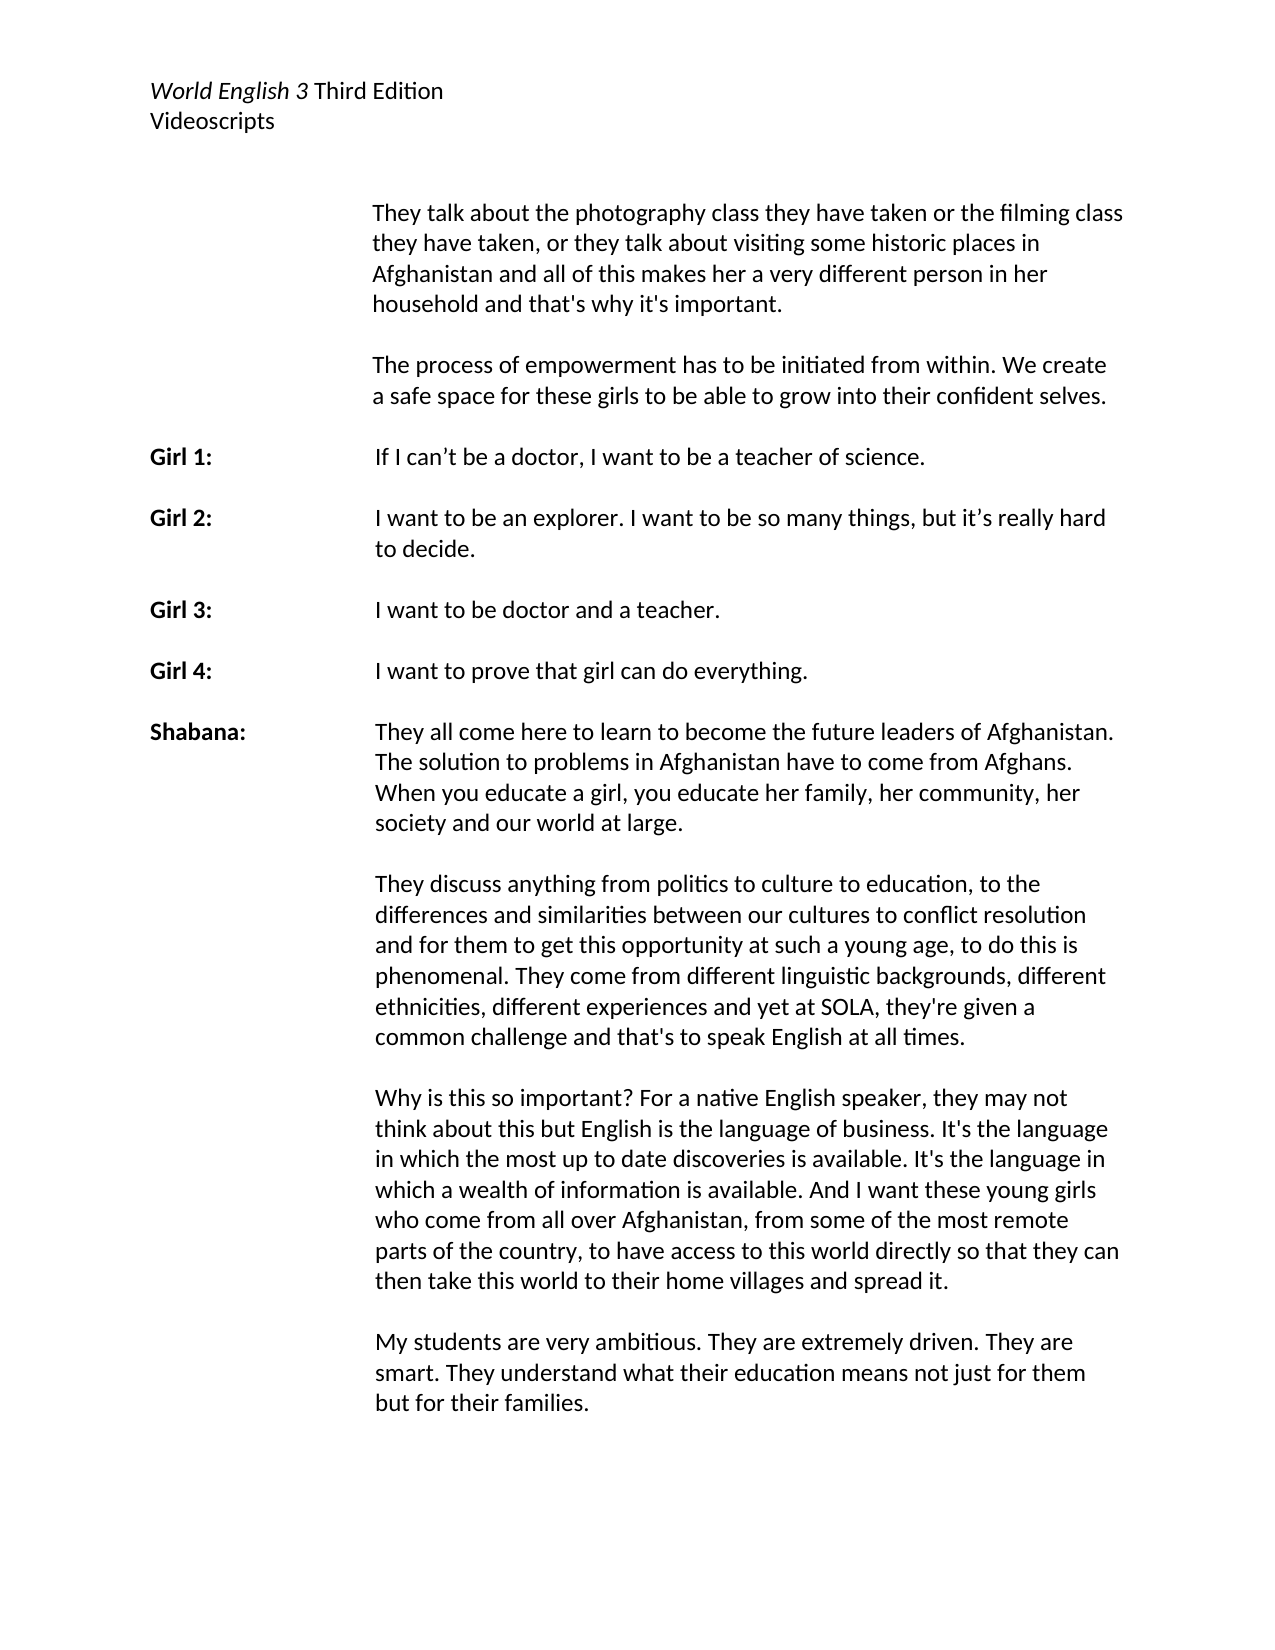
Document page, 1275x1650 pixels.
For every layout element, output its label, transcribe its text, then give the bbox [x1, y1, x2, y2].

text Why is this so important? For a native English speaker, they may not think about this but English is the language of business. It's the language in which the most up to date discoveries is available. It's the language in which a wealth of information is available. And I want these young girls who come from all over Afghanistan, from some of the most remote parts of the country, to have access to this world directly so that they can then take this world to their home villages and spread it. [375, 1082, 1125, 1296]
text Girl 4: I want to prove that girl can do everything. [150, 655, 1125, 685]
text My students are very ambitious. They are extremely driven. They are smart. They understand what their education means not just for them but for their families. [375, 1326, 1125, 1418]
text The process of empowerment has to be initiated from within. We create a safe space for these girls to be able to grow into their confident selves. [372, 350, 1125, 411]
text They discuss anything from politics to culture to education, to the differences and similarities between our cultures to conflict resolution and for them to get this opportunity at such a young age, to do this is phenomenal. They come from different linguistic backgrounds, different ethnicities, different experiences and yet at SOLA, they're given a common challenge and that's to speak English at all times. [375, 868, 1125, 1052]
text Shabana: They all come here to learn to become the future leaders of Afghanistan. The solution to problems in Afghanistan have to come from Afghans. When you educate a girl, you educate her family, her community, her society and our world at large. [150, 716, 1125, 838]
text Girl 3: I want to be doctor and a teacher. [150, 594, 1125, 624]
text Girl 1: If I can’t be a doctor, I want to be a teacher of science. [150, 441, 1125, 472]
text Girl 2: I want to be an explorer. I want to be so many things, but it’s really hard to decide. [150, 502, 1125, 563]
text They talk about the photography class they have taken or the filming class they have taken, or they talk about visiting some historic places in Afghanistan and all of this makes her a very different person in her household and that's why it's important. [372, 197, 1125, 319]
